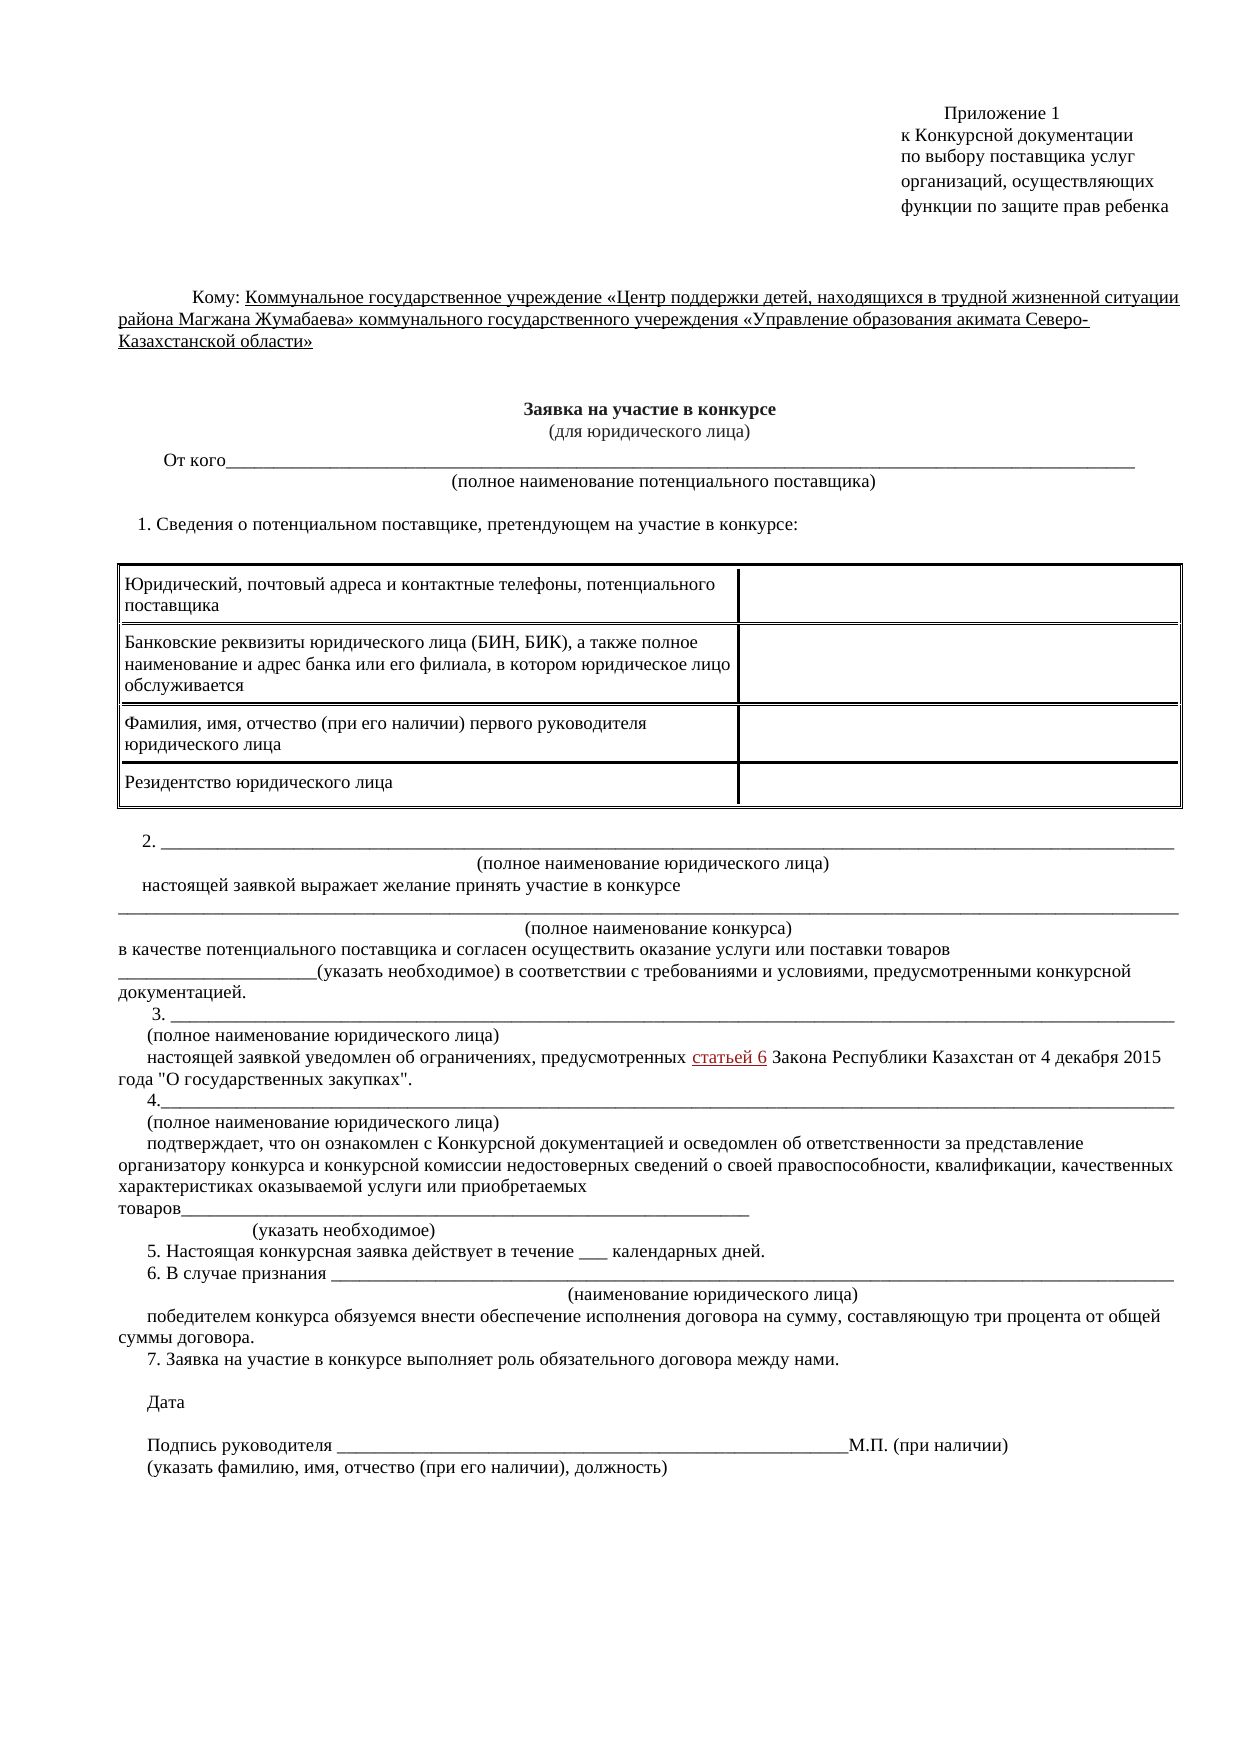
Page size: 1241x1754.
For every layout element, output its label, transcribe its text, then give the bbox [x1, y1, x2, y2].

table_cell [738, 761, 1180, 806]
text в качестве потенциального поставщика и согласен осуществить оказание услуги или поставки товаров _____________________(указать необходимое) в соответствии с требованиями и условиями, предусмотренными конкурсной документацией. 3. __________________________________________________________________________________________________________ (полное наименование юридического лица) настоящей заявкой уведомлен об ограничениях, предусмотренных статьей 6 Закона Республики Казахстан от 4 декабря 2015 года "О государственных закупках". 4.___________________________________________________________________________________________________________ (полное наименование юридического лица) подтверждает, что он ознакомлен с Конкурсной документацией и осведомлен об ответственности за представление организатору конкурса и конкурсной комиссии недостоверных сведений о своей правоспособности, квалификации, качественных характеристиках оказываемой услуги или приобретаемых товаров____________________________________________________________ (указать необходимое) 5. Настоящая конкурсная заявка действует в течение ___ календарных дней. 6. В случае признания _________________________________________________________________________________________ (наименование юридического лица) победителем конкурса обязуемся внести обеспечение исполнения договора на сумму, составляющую три процента от общей суммы договора. 7. Заявка на участие в конкурсе выполняет роль обязательного договора между нами. [118, 938, 1181, 1369]
text Заявка на участие в конкурсе (для юридического лица) [118, 398, 1181, 441]
text Кому: Коммунальное государственное учреждение «Центр поддержки детей, находящихся в трудной жизненной ситуации района Магжана Жумабаева» коммунального государственного учереждения «Управление образования акимата Северо-Казахстанской области» [118, 286, 1181, 351]
table_cell Фамилия, имя, отчество (при его наличии) первого руководителя юридического лица [120, 702, 737, 761]
table_header Юридический, почтовый адреса и контактные телефоны, потенциального поставщика [120, 566, 738, 622]
text 1. Сведения о потенциальном поставщике, претендующем на участие в конкурсе: [118, 492, 1181, 563]
text Приложение 1 к Конкурсной документации [901, 102, 1181, 145]
table_cell [738, 622, 1181, 702]
text настоящей заявкой выражает желание принять участие в конкурсе ________________________________________________________________________________________________________________ (полное наименование конкурса) [118, 873, 1181, 938]
text От кого________________________________________________________________________________________________ (полное наименование потенциального поставщика) [118, 449, 1181, 492]
text Дата [118, 1369, 1181, 1412]
table_cell [740, 702, 1180, 761]
table_cell Резидентство юридического лица [120, 761, 738, 806]
text по выбору поставщика услуг организаций, осуществляющих функции по защите прав ребенка [901, 145, 1181, 216]
text Подпись руководителя ______________________________________________________М.П. (при наличии) (указать фамилию, имя, отчество (при его наличии), должность) [118, 1412, 1181, 1505]
table_cell Банковские реквизиты юридического лица (БИН, БИК), а также полное наименование и адрес банка или его филиала, в котором юридическое лицо обслуживается [118, 622, 738, 702]
text 2. ___________________________________________________________________________________________________________ (полное наименование юридического лица) [118, 830, 1181, 873]
table_header [738, 566, 1180, 622]
